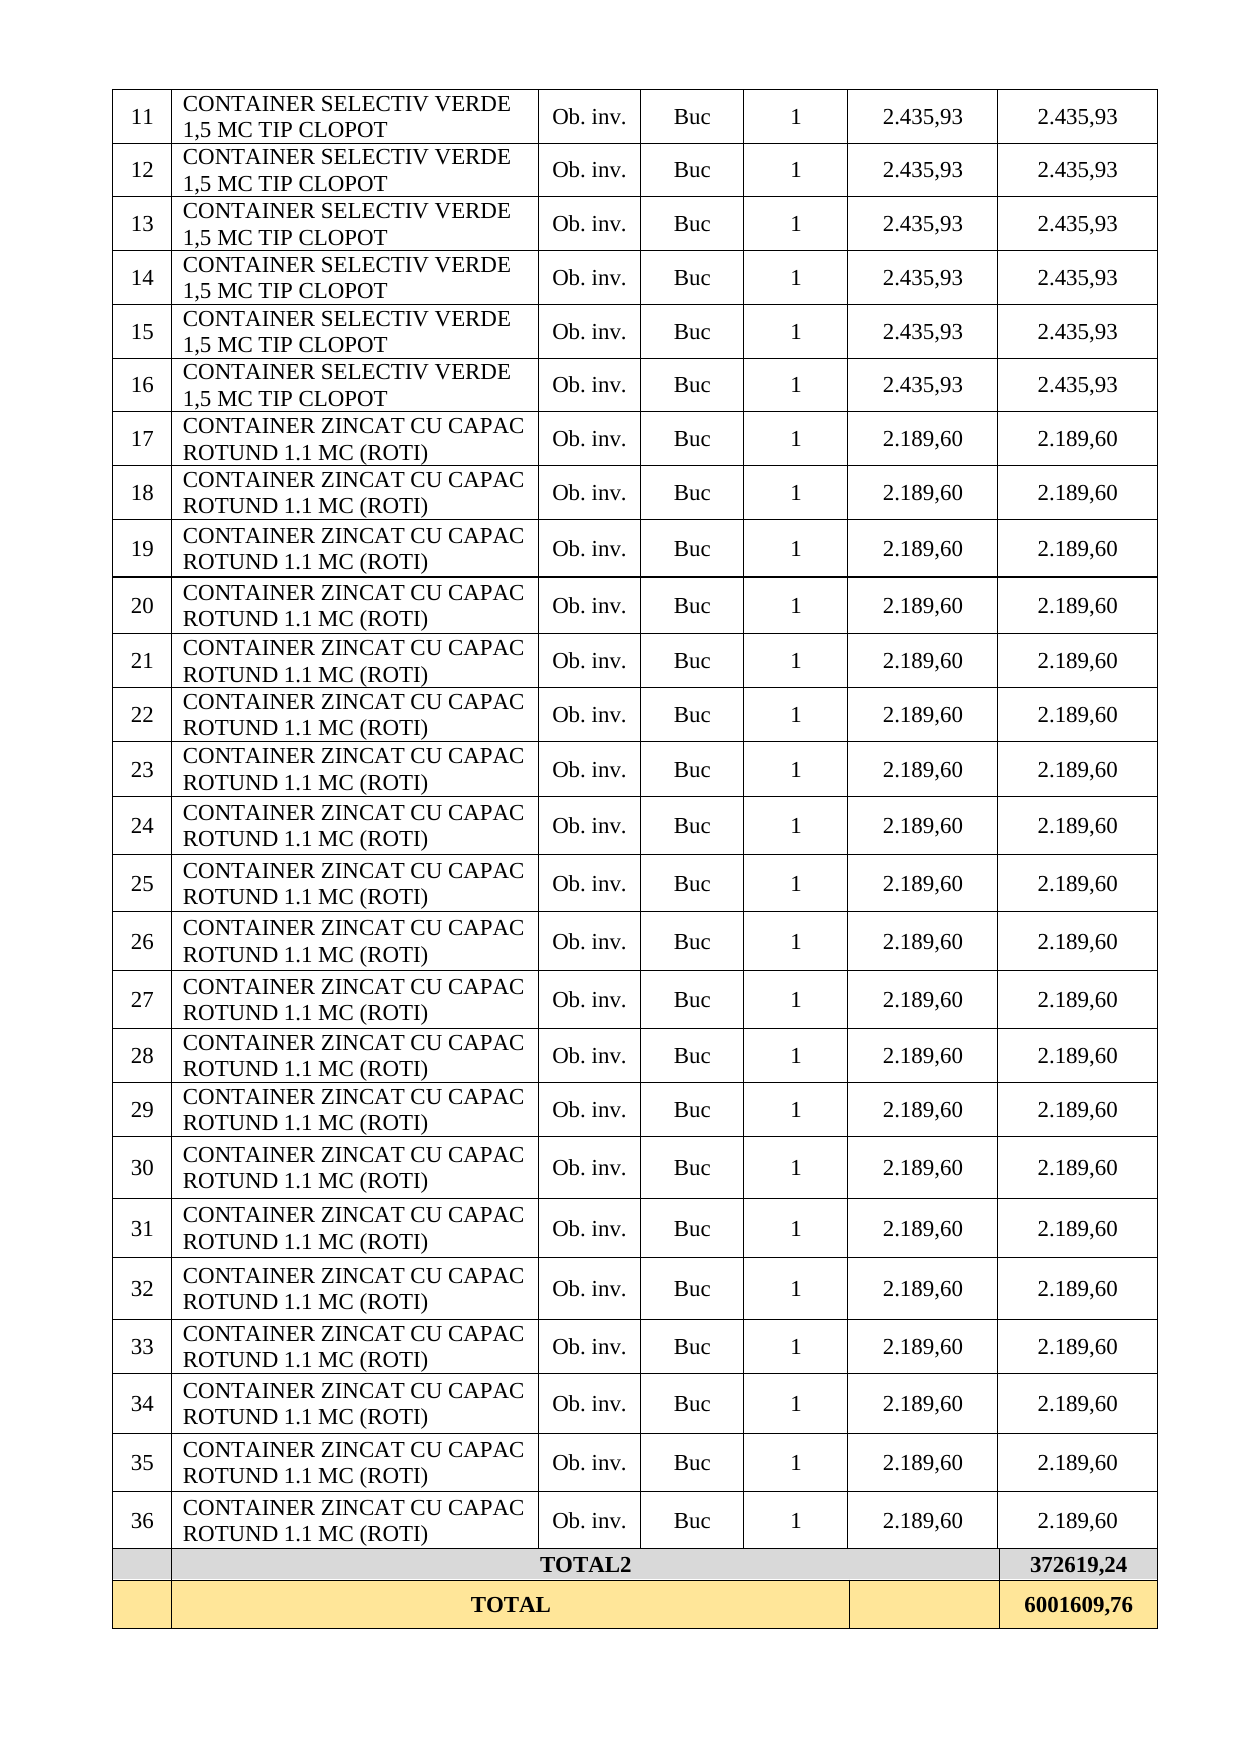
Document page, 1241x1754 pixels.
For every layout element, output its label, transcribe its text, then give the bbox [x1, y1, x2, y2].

table_cell 16 [113, 359, 171, 411]
table_cell 2.189,60 [848, 466, 997, 519]
table_cell 2.189,60 [848, 578, 997, 633]
table_cell 1 [744, 305, 847, 357]
table_cell Ob. inv. [539, 144, 640, 196]
table_cell 1 [744, 797, 847, 854]
table_cell 28 [113, 1029, 171, 1082]
table_cell CONTAINER ZINCAT CU CAPAC ROTUND 1.1 MC (ROTI) [172, 1199, 538, 1257]
table_cell 20 [113, 578, 171, 633]
table_cell 2.189,60 [998, 578, 1157, 633]
table_cell Ob. inv. [539, 742, 640, 796]
table_cell [850, 1581, 999, 1628]
table_cell 2.189,60 [848, 520, 997, 576]
table_cell CONTAINER ZINCAT CU CAPAC ROTUND 1.1 MC (ROTI) [172, 688, 538, 741]
table_cell Buc [641, 742, 743, 796]
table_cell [172, 144, 538, 196]
table_cell 1 [744, 912, 847, 970]
table_cell 18 [113, 466, 171, 519]
table_cell CONTAINER ZINCAT CU CAPAC ROTUND 1.1 MC (ROTI) [172, 1434, 538, 1491]
table_cell Ob. inv. [539, 1083, 640, 1136]
table_cell Buc [641, 359, 743, 411]
table_cell 1 [744, 1083, 847, 1136]
table_cell 12 [113, 144, 171, 196]
table_cell 26 [113, 912, 171, 970]
table_cell 33 [113, 1320, 171, 1373]
table_cell 2.189,60 [848, 1320, 997, 1373]
table_cell CONTAINER ZINCAT CU CAPAC ROTUND 1.1 MC (ROTI) [172, 1374, 538, 1433]
table_cell 1 [744, 1258, 847, 1319]
table_cell CONTAINER ZINCAT CU CAPAC ROTUND 1.1 MC (ROTI) [172, 912, 538, 970]
table_cell 2.189,60 [998, 1434, 1157, 1491]
table_cell 2.189,60 [848, 1374, 997, 1433]
table_cell Ob. inv. [539, 855, 640, 911]
table_cell 1 [744, 359, 847, 411]
table_cell 21 [113, 634, 171, 687]
table_cell 1 [744, 197, 847, 250]
table_cell 2.435,93 [848, 197, 997, 250]
table_cell 1 [744, 1374, 847, 1433]
table_cell TOTAL2 [172, 1549, 999, 1579]
table_cell 19 [113, 520, 171, 576]
table_cell 30 [113, 1137, 171, 1198]
table_cell 2.189,60 [998, 742, 1157, 796]
table_cell 1 [744, 1434, 847, 1491]
table_cell 2.189,60 [848, 742, 997, 796]
table_cell Ob. inv. [539, 412, 640, 465]
table_cell CONTAINER ZINCAT CU CAPAC ROTUND 1.1 MC (ROTI) [172, 742, 538, 796]
table_cell Buc [641, 1434, 743, 1491]
table_cell Ob. inv. [539, 1029, 640, 1082]
table_cell 2.435,93 [848, 305, 997, 357]
table_cell Ob. inv. [539, 305, 640, 357]
table_cell CONTAINER ZINCAT CU CAPAC ROTUND 1.1 MC (ROTI) [172, 1492, 538, 1548]
table_cell Ob. inv. [539, 1137, 640, 1198]
table_cell 1 [744, 520, 847, 576]
table_cell 23 [113, 742, 171, 796]
table_cell Buc [641, 90, 743, 142]
table_cell 22 [113, 688, 171, 741]
table_cell 1 [744, 251, 847, 304]
table_cell 31 [113, 1199, 171, 1257]
table_cell 2.189,60 [998, 634, 1157, 687]
table_cell 1 [744, 466, 847, 519]
table_cell 2.189,60 [848, 1083, 997, 1136]
table_cell Buc [641, 688, 743, 741]
table_cell Ob. inv. [539, 520, 640, 576]
table_cell 1 [744, 144, 847, 196]
table_cell 2.189,60 [998, 912, 1157, 970]
table_cell 2.189,60 [848, 412, 997, 465]
table_cell 2.435,93 [998, 90, 1157, 142]
table_cell 15 [113, 305, 171, 357]
table_cell CONTAINER ZINCAT CU CAPAC ROTUND 1.1 MC (ROTI) [172, 971, 538, 1028]
table_cell Ob. inv. [539, 578, 640, 633]
table_cell 2.189,60 [998, 1199, 1157, 1257]
table_cell 2.189,60 [848, 1029, 997, 1082]
table_cell TOTAL [172, 1581, 849, 1628]
table_cell Buc [641, 466, 743, 519]
table_cell CONTAINER ZINCAT CU CAPAC ROTUND 1.1 MC (ROTI) [172, 1258, 538, 1319]
table_cell CONTAINER ZINCAT CU CAPAC ROTUND 1.1 MC (ROTI) [172, 578, 538, 633]
table_cell Buc [641, 144, 743, 196]
table_cell 25 [113, 855, 171, 911]
table_cell 1 [744, 855, 847, 911]
table_cell Buc [641, 855, 743, 911]
table_cell 1 [744, 688, 847, 741]
table_cell 2.189,60 [998, 797, 1157, 854]
table_cell 1 [744, 1199, 847, 1257]
table_cell Buc [641, 634, 743, 687]
table_cell CONTAINER SELECTIV VERDE 1,5 MC TIP CLOPOT [172, 305, 538, 357]
table_cell 29 [113, 1083, 171, 1136]
table_cell 2.189,60 [998, 412, 1157, 465]
table_cell 2.189,60 [848, 1434, 997, 1491]
table_cell 1 [744, 1492, 847, 1548]
table_cell Ob. inv. [539, 1492, 640, 1548]
table_cell Ob. inv. [539, 251, 640, 304]
table_cell 2.189,60 [848, 688, 997, 741]
table_cell 13 [113, 197, 171, 250]
table_cell CONTAINER ZINCAT CU CAPAC ROTUND 1.1 MC (ROTI) [172, 855, 538, 911]
table_cell 1 [744, 1029, 847, 1082]
table_cell 2.435,93 [848, 251, 997, 304]
table_cell 2.189,60 [998, 855, 1157, 911]
table_cell 2.435,93 [998, 305, 1157, 357]
table_cell Buc [641, 197, 743, 250]
table_cell CONTAINER ZINCAT CU CAPAC ROTUND 1.1 MC (ROTI) [172, 1320, 538, 1373]
table_cell 1 [744, 742, 847, 796]
table_cell 32 [113, 1258, 171, 1319]
table_cell Buc [641, 520, 743, 576]
table_cell 11 [113, 90, 171, 142]
table_cell 2.189,60 [848, 1199, 997, 1257]
table_cell 1 [744, 1137, 847, 1198]
table_cell 34 [113, 1374, 171, 1433]
table_cell 1 [744, 1320, 847, 1373]
table_cell CONTAINER ZINCAT CU CAPAC ROTUND 1.1 MC (ROTI) [172, 520, 538, 576]
table_cell 2.435,93 [848, 359, 997, 411]
table_cell 2.189,60 [998, 1258, 1157, 1319]
table_cell Ob. inv. [539, 197, 640, 250]
table_cell Buc [641, 578, 743, 633]
table_cell Buc [641, 1083, 743, 1136]
table_cell 2.189,60 [848, 797, 997, 854]
table_cell Buc [641, 797, 743, 854]
table_cell 2.435,93 [998, 251, 1157, 304]
table_cell 2.189,60 [998, 1029, 1157, 1082]
table_cell 1 [744, 90, 847, 142]
table_cell 2.189,60 [848, 1492, 997, 1548]
table_cell CONTAINER ZINCAT CU CAPAC ROTUND 1.1 MC (ROTI) [172, 1137, 538, 1198]
table_cell Buc [641, 1320, 743, 1373]
table_cell Buc [641, 912, 743, 970]
table_cell CONTAINER ZINCAT CU CAPAC ROTUND 1.1 MC (ROTI) [172, 634, 538, 687]
table_cell CONTAINER ZINCAT CU CAPAC ROTUND 1.1 MC (ROTI) [172, 412, 538, 465]
table_cell 2.189,60 [848, 634, 997, 687]
table_cell Ob. inv. [539, 359, 640, 411]
table_cell 17 [113, 412, 171, 465]
table_cell 36 [113, 1492, 171, 1548]
table_cell Ob. inv. [539, 912, 640, 970]
table_cell 27 [113, 971, 171, 1028]
table_cell 2.189,60 [998, 520, 1157, 576]
table_cell 1 [744, 634, 847, 687]
table_cell [113, 1549, 171, 1579]
table_cell 1 [744, 971, 847, 1028]
table_cell 24 [113, 797, 171, 854]
table_cell Buc [641, 251, 743, 304]
table_cell 1 [744, 578, 847, 633]
table_cell 2.435,93 [998, 144, 1157, 196]
table_cell 2.189,60 [848, 1258, 997, 1319]
table_cell 2.189,60 [998, 971, 1157, 1028]
table_cell CONTAINER SELECTIV VERDE 1,5 MC TIP CLOPOT [172, 359, 538, 411]
table_cell 2.435,93 [998, 197, 1157, 250]
table_cell [113, 1581, 171, 1628]
table_cell Buc [641, 1258, 743, 1319]
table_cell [172, 90, 538, 142]
table_cell Buc [641, 305, 743, 357]
table_cell 2.189,60 [848, 912, 997, 970]
table_cell 2.189,60 [998, 1492, 1157, 1548]
table_cell 2.189,60 [998, 1137, 1157, 1198]
table_cell 372619,24 [1000, 1549, 1157, 1579]
table_cell 2.435,93 [848, 144, 997, 196]
table_cell Ob. inv. [539, 466, 640, 519]
table_cell 35 [113, 1434, 171, 1491]
table_cell Ob. inv. [539, 1258, 640, 1319]
table_cell Buc [641, 971, 743, 1028]
table_cell Ob. inv. [539, 1320, 640, 1373]
table_cell Ob. inv. [539, 688, 640, 741]
table_cell CONTAINER ZINCAT CU CAPAC ROTUND 1.1 MC (ROTI) [172, 797, 538, 854]
table_cell 2.189,60 [848, 971, 997, 1028]
table_cell Buc [641, 1492, 743, 1548]
table_cell Ob. inv. [539, 797, 640, 854]
table_cell Buc [641, 1137, 743, 1198]
table_cell CONTAINER ZINCAT CU CAPAC ROTUND 1.1 MC (ROTI) [172, 466, 538, 519]
table_cell Buc [641, 1029, 743, 1082]
table_cell Buc [641, 1374, 743, 1433]
table_cell Buc [641, 412, 743, 465]
table_cell Ob. inv. [539, 90, 640, 142]
table_cell 2.189,60 [848, 1137, 997, 1198]
table_cell Ob. inv. [539, 971, 640, 1028]
table_cell 2.189,60 [998, 1320, 1157, 1373]
table_cell Ob. inv. [539, 1374, 640, 1433]
table_cell Buc [641, 1199, 743, 1257]
table_cell 6001609,76 [1000, 1581, 1157, 1628]
table_cell 2.189,60 [848, 855, 997, 911]
table_cell 2.189,60 [998, 1374, 1157, 1433]
table_cell Ob. inv. [539, 1434, 640, 1491]
table_cell CONTAINER SELECTIV VERDE 1,5 MC TIP CLOPOT [172, 251, 538, 304]
table_cell Ob. inv. [539, 1199, 640, 1257]
table_cell 1 [744, 412, 847, 465]
table_cell 2.189,60 [998, 688, 1157, 741]
table_cell 2.189,60 [998, 466, 1157, 519]
table_cell 2.435,93 [848, 90, 997, 142]
table_cell CONTAINER ZINCAT CU CAPAC ROTUND 1.1 MC (ROTI) [172, 1083, 538, 1136]
table_cell Ob. inv. [539, 634, 640, 687]
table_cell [172, 197, 538, 250]
table_cell 2.189,60 [998, 1083, 1157, 1136]
table_cell CONTAINER ZINCAT CU CAPAC ROTUND 1.1 MC (ROTI) [172, 1029, 538, 1082]
table_cell 14 [113, 251, 171, 304]
table_cell 2.435,93 [998, 359, 1157, 411]
